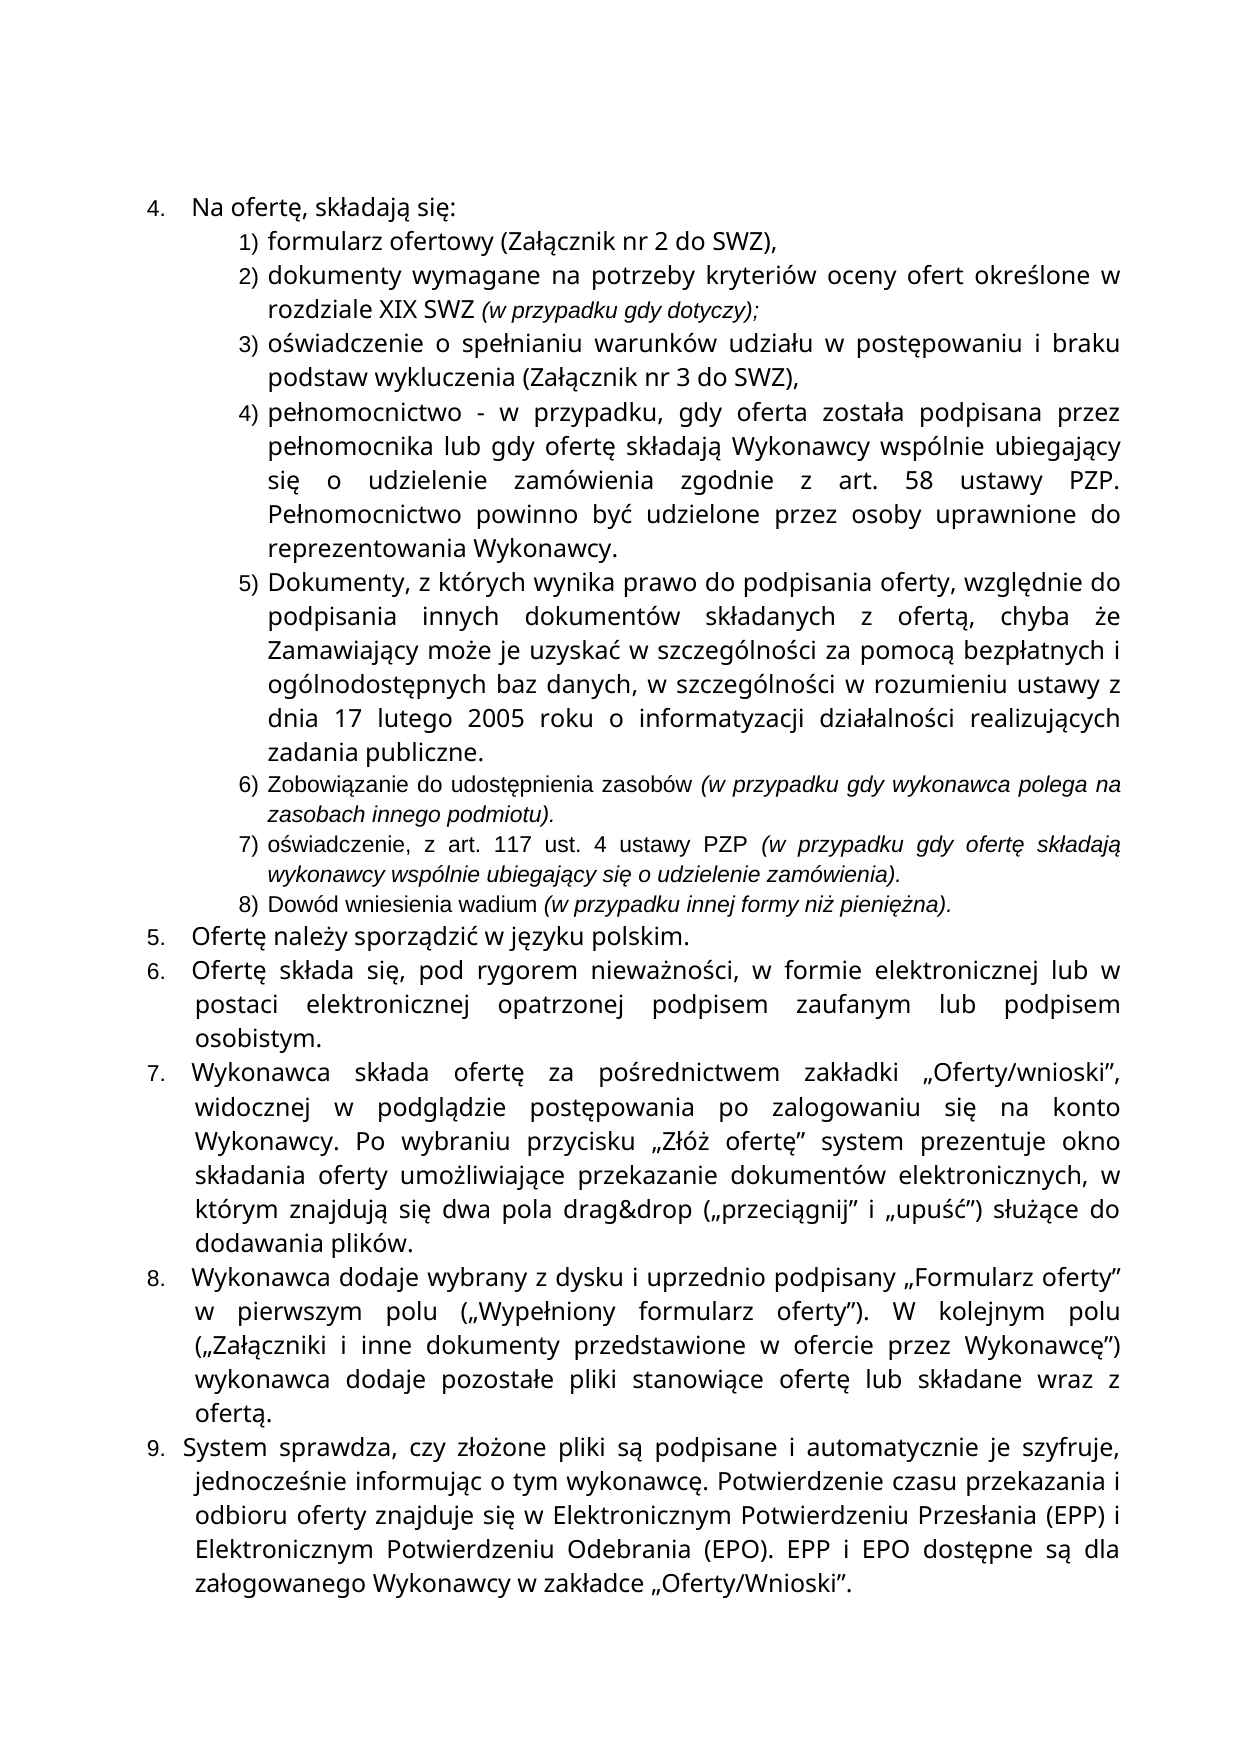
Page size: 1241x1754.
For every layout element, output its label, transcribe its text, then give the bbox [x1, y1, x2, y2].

list Ofertę składa się, pod rygorem nieważności, w formie elektronicznej lub w postaci elektronicznej opatrzonej podpisem zaufanym lub podpisem osobistym. [147, 953, 1122, 1055]
list pełnomocnictwo - w przypadku, gdy oferta została podpisana przez pełnomocnika lub gdy ofertę składają Wykonawcy wspólnie ubiegający się o udzielenie zamówienia zgodnie z art. 58 ustawy PZP. Pełnomocnictwo powinno być udzielone przez osoby uprawnione do reprezentowania Wykonawcy. [238, 394, 1122, 564]
list formularz ofertowy (Załącznik nr 2 do SWZ), [238, 224, 1122, 258]
list oświadczenie o spełnianiu warunków udziału w postępowaniu i braku podstaw wykluczenia (Załącznik nr 3 do SWZ), [238, 326, 1122, 394]
list Dokumenty, z których wynika prawo do podpisania oferty, względnie do podpisania innych dokumentów składanych z ofertą, chyba że Zamawiający może je uzyskać w szczególności za pomocą bezpłatnych i ogólnodostępnych baz danych, w szczególności w rozumieniu ustawy z dnia 17 lutego 2005 roku o informatyzacji działalności realizujących zadania publiczne. [238, 564, 1122, 769]
list System sprawdza, czy złożone pliki są podpisane i automatycznie je szyfruje, jednocześnie informując o tym wykonawcę. Potwierdzenie czasu przekazania i odbioru oferty znajduje się w Elektronicznym Potwierdzeniu Przesłania (EPP) i Elektronicznym Potwierdzeniu Odebrania (EPO). EPP i EPO dostępne są dla załogowanego Wykonawcy w zakładce „Oferty/Wnioski”. [147, 1430, 1122, 1600]
list Wykonawca dodaje wybrany z dysku i uprzednio podpisany „Formularz oferty” w pierwszym polu („Wypełniony formularz oferty”). W kolejnym polu („Załączniki i inne dokumenty przedstawione w ofercie przez Wykonawcę”) wykonawca dodaje pozostałe pliki stanowiące ofertę lub składane wraz z ofertą. [147, 1259, 1122, 1430]
list dokumenty wymagane na potrzeby kryteriów oceny ofert określone w rozdziale XIX SWZ (w przypadku gdy dotyczy); [238, 258, 1122, 326]
list oświadczenie, z art. 117 ust. 4 ustawy PZP (w przypadku gdy ofertę składają wykonawcy wspólnie ubiegający się o udzielenie zamówienia). [238, 829, 1122, 889]
list Ofertę należy sporządzić w języku polskim. [147, 919, 1122, 953]
list Wykonawca składa ofertę za pośrednictwem zakładki „Oferty/wnioski”, widocznej w podglądzie postępowania po zalogowaniu się na konto Wykonawcy. Po wybraniu przycisku „Złóż ofertę” system prezentuje okno składania oferty umożliwiające przekazanie dokumentów elektronicznych, w którym znajdują się dwa pola drag&drop („przeciągnij” i „upuść”) służące do dodawania plików. [147, 1055, 1122, 1259]
list Na ofertę, składają się: [147, 190, 1122, 224]
list Dowód wniesienia wadium (w przypadku innej formy niż pieniężna). [238, 889, 1122, 919]
list Zobowiązanie do udostępnienia zasobów (w przypadku gdy wykonawca polega na zasobach innego podmiotu). [238, 769, 1122, 829]
